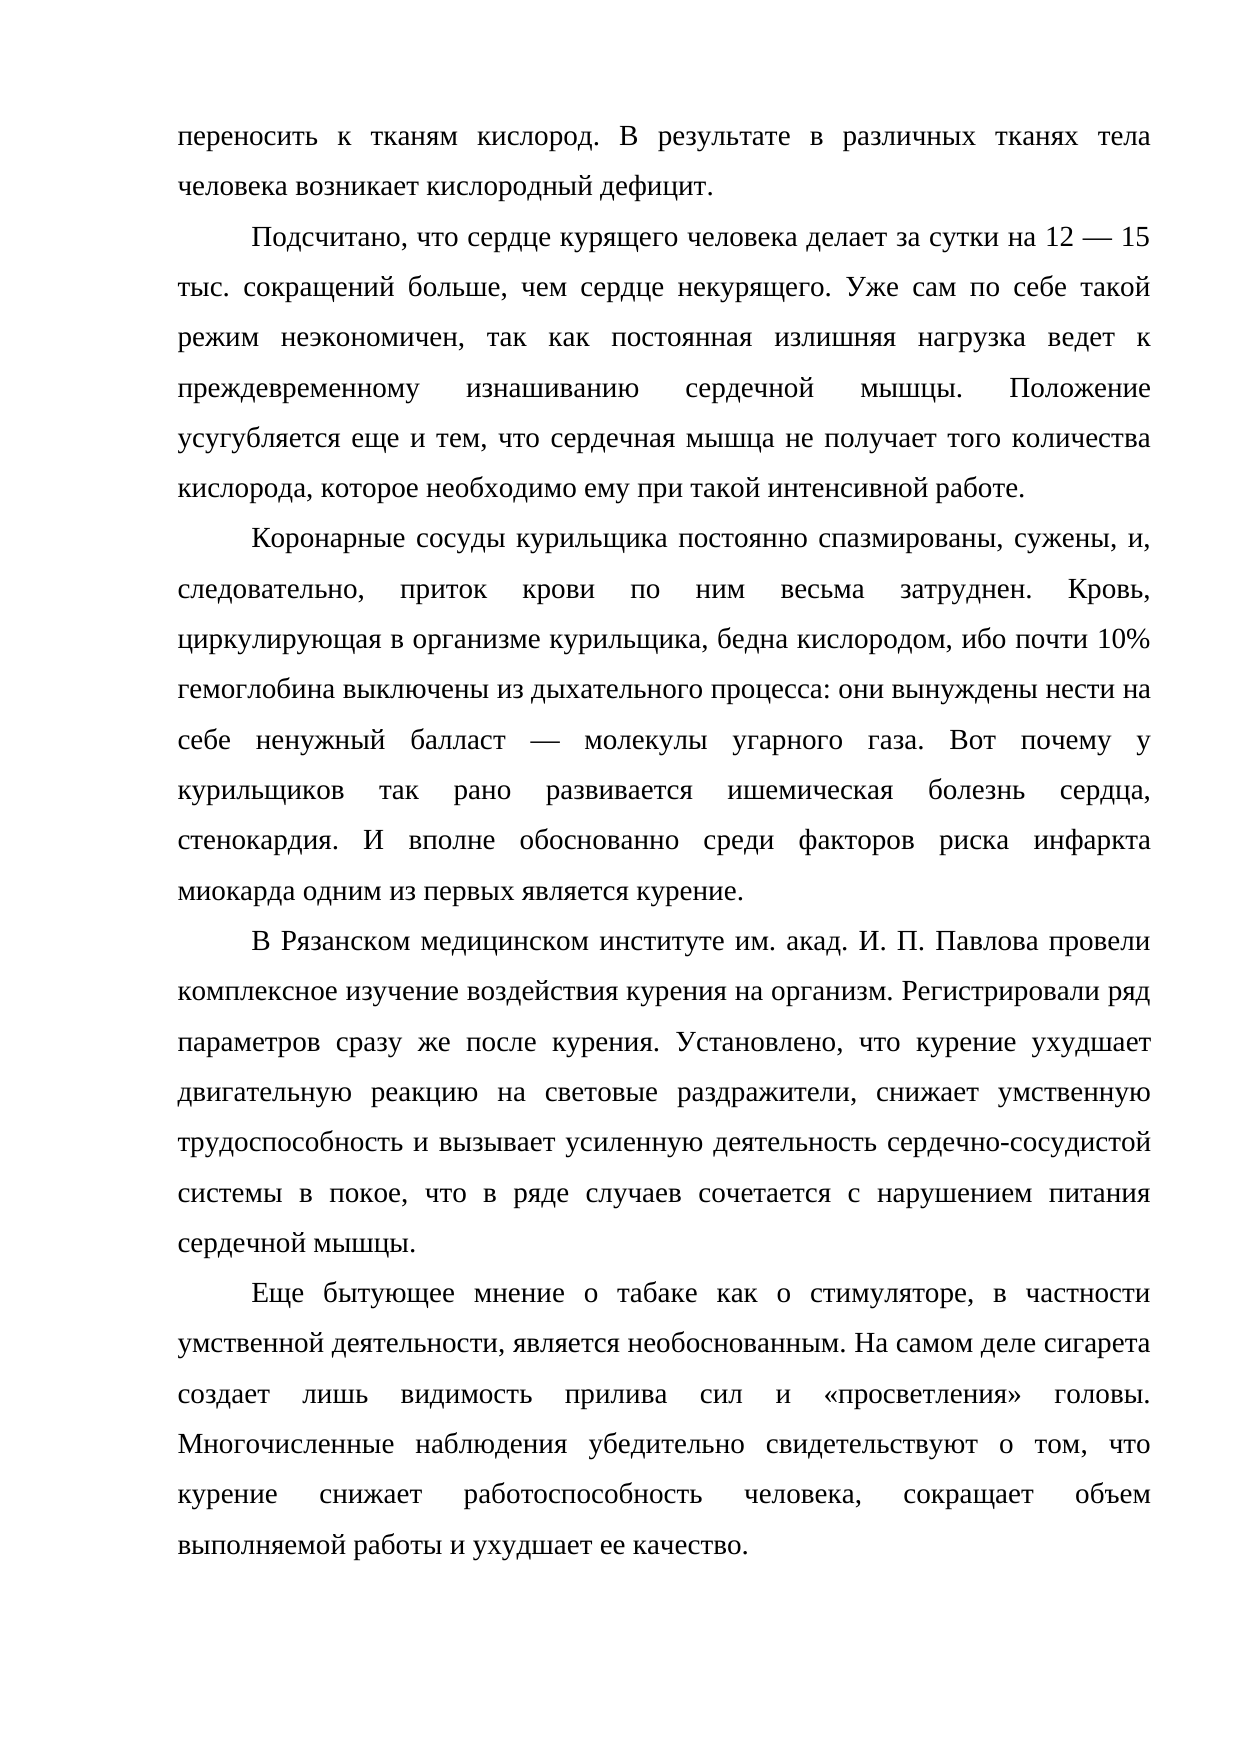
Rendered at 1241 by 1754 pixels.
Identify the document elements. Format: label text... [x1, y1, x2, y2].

text В Рязанском медицинском институте им. акад. И. П. Павлова провели комплексное изучение воздействия курения на организм. Регистрировали ряд параметров сразу же после курения. Установлено, что курение ухудшает двигательную реакцию на световые раздражители, снижает умственную трудоспособность и вызывает усиленную деятельность сердечно-сосудистой системы в покое, что в ряде случаев сочетается с нарушением питания сердечной мышцы. [177, 923, 1152, 1258]
text Подсчитано, что сердце курящего человека делает за сутки на 12 — 15 тыс. сокращений больше, чем сердце некурящего. Уже сам по себе такой режим неэкономичен, так как постоянная излишняя нагрузка ведет к преждевременному изнашиванию сердечной мышцы. Положение усугубляется еще и тем, что сердечная мышца не получает того количества кислорода, которое необходимо ему при такой интенсивной работе. [177, 219, 1152, 504]
text Коронарные сосуды курильщика постоянно спазмированы, сужены, и, следовательно, приток крови по ним весьма затруднен. Кровь, циркулирующая в организме курильщика, бедна кислородом, ибо почти 10% гемоглобина выключены из дыхательного процесса: они вынуждены нести на себе ненужный балласт — молекулы угарного газа. Вот почему у курильщиков так рано развивается ишемическая болезнь сердца, стенокардия. И вполне обоснованно среди факторов риска инфаркта миокарда одним из первых является курение. [177, 521, 1152, 906]
text Еще бытующее мнение о табаке как о стимуляторе, в частности умственной деятельности, является необоснованным. На самом деле сигарета создает лишь видимость прилива сил и «просветления» головы. Многочисленные наблюдения убедительно свидетельствуют о том, что курение снижает работоспособность человека, сокращает объем выполняемой работы и ухудшает ее качество. [177, 1275, 1152, 1560]
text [177, 118, 1152, 202]
